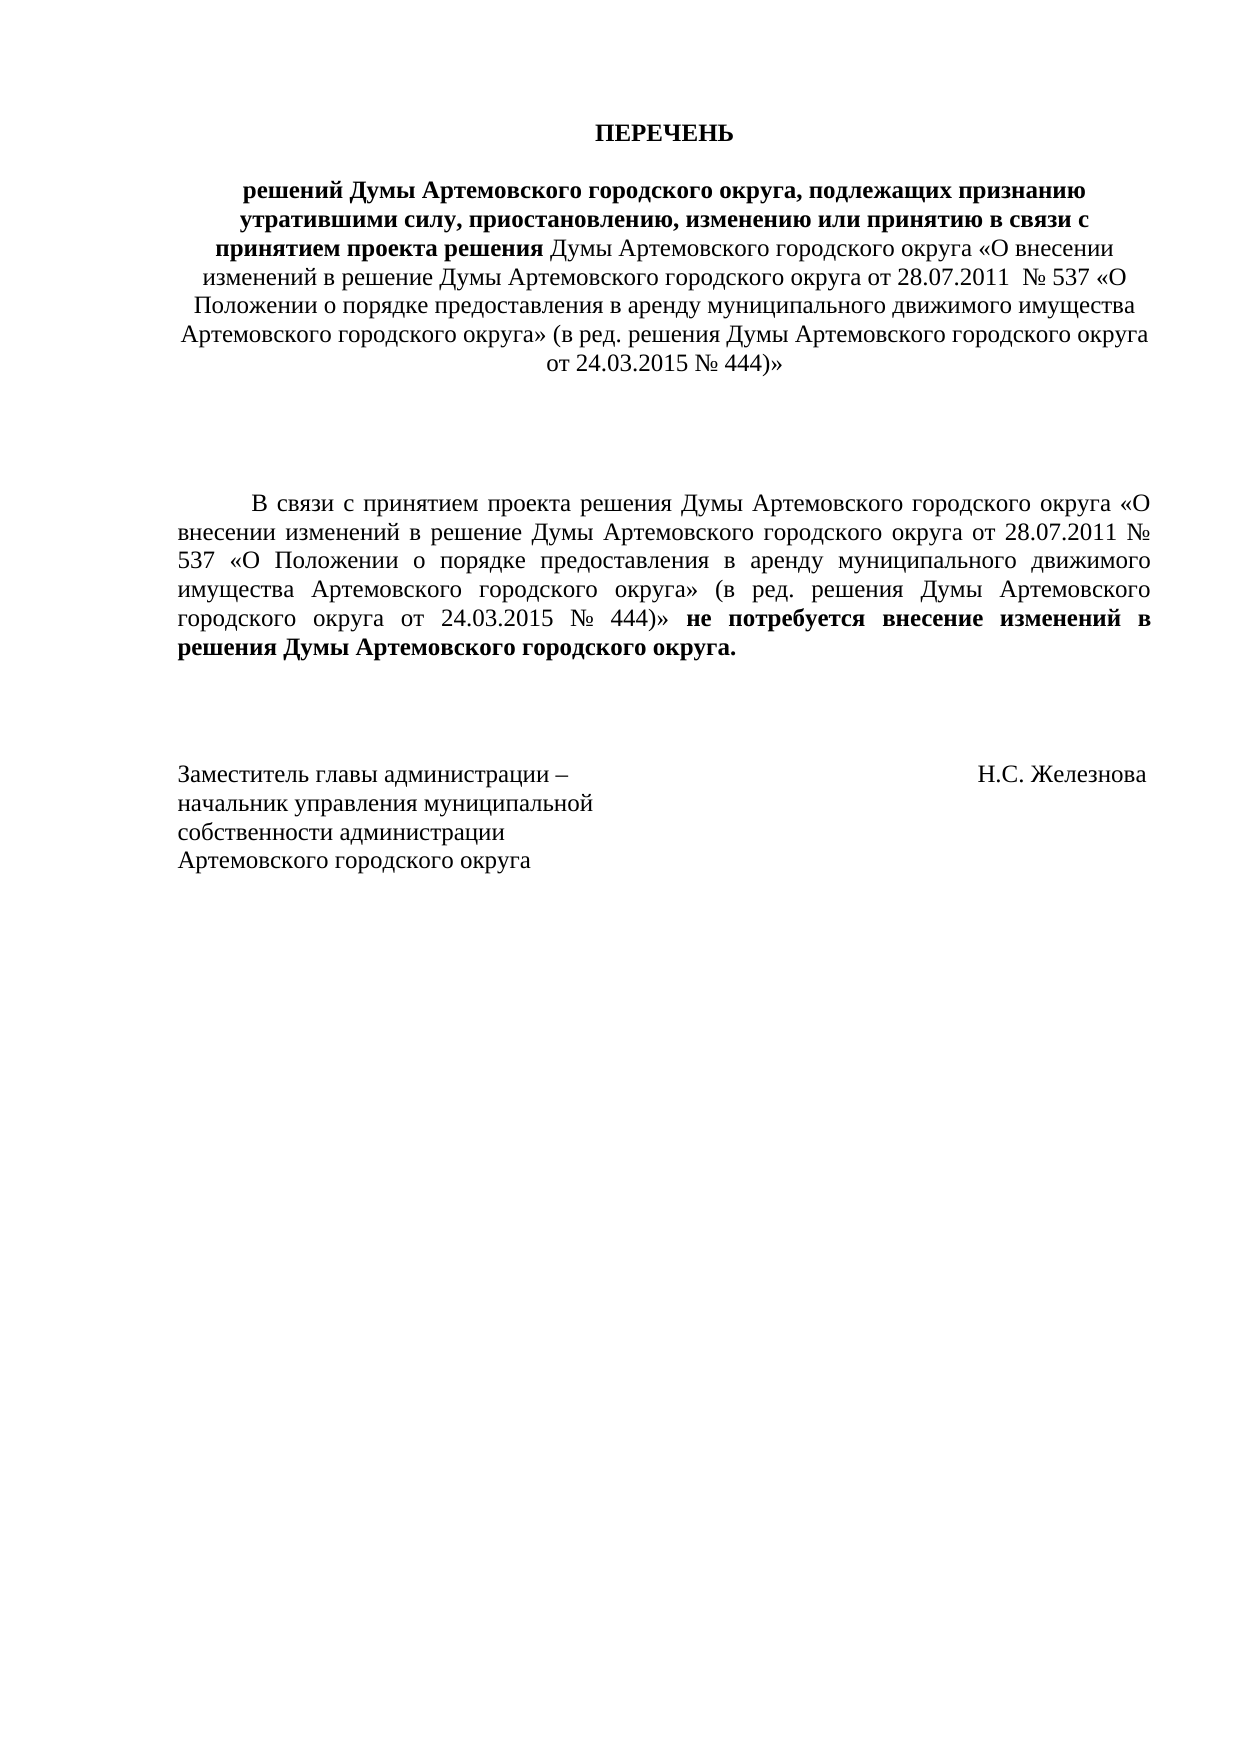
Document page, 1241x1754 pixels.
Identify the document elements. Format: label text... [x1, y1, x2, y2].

text решений Думы Артемовского городского округа, подлежащих признанию утратившими силу, приостановлению, изменению или принятию в связи с принятием проекта решения Думы Артемовского городского округа «О внесении изменений в решение Думы Артемовского городского округа от 28.07.2011 № 537 «О Положении о порядке предоставления в аренду муниципального движимого имущества Артемовского городского округа» (в ред. решения Думы Артемовского городского округа от 24.03.2015 № 444)» [177, 176, 1152, 377]
text начальник управления муниципальной [177, 788, 1152, 817]
text В связи с принятием проекта решения Думы Артемовского городского округа «О внесении изменений в решение Думы Артемовского городского округа от 28.07.2011 № 537 «О Положении о порядке предоставления в аренду муниципального движимого имущества Артемовского городского округа» (в ред. решения Думы Артемовского городского округа от 24.03.2015 № 444)» не потребуется внесение изменений в решения Думы Артемовского городского округа. [177, 488, 1152, 661]
text ПЕРЕЧЕНЬ [177, 118, 1152, 147]
text Заместитель главы администрации – Н.С. Железнова [177, 759, 1152, 788]
text Артемовского городского округа [177, 846, 1152, 874]
text собственности администрации [177, 817, 1152, 846]
